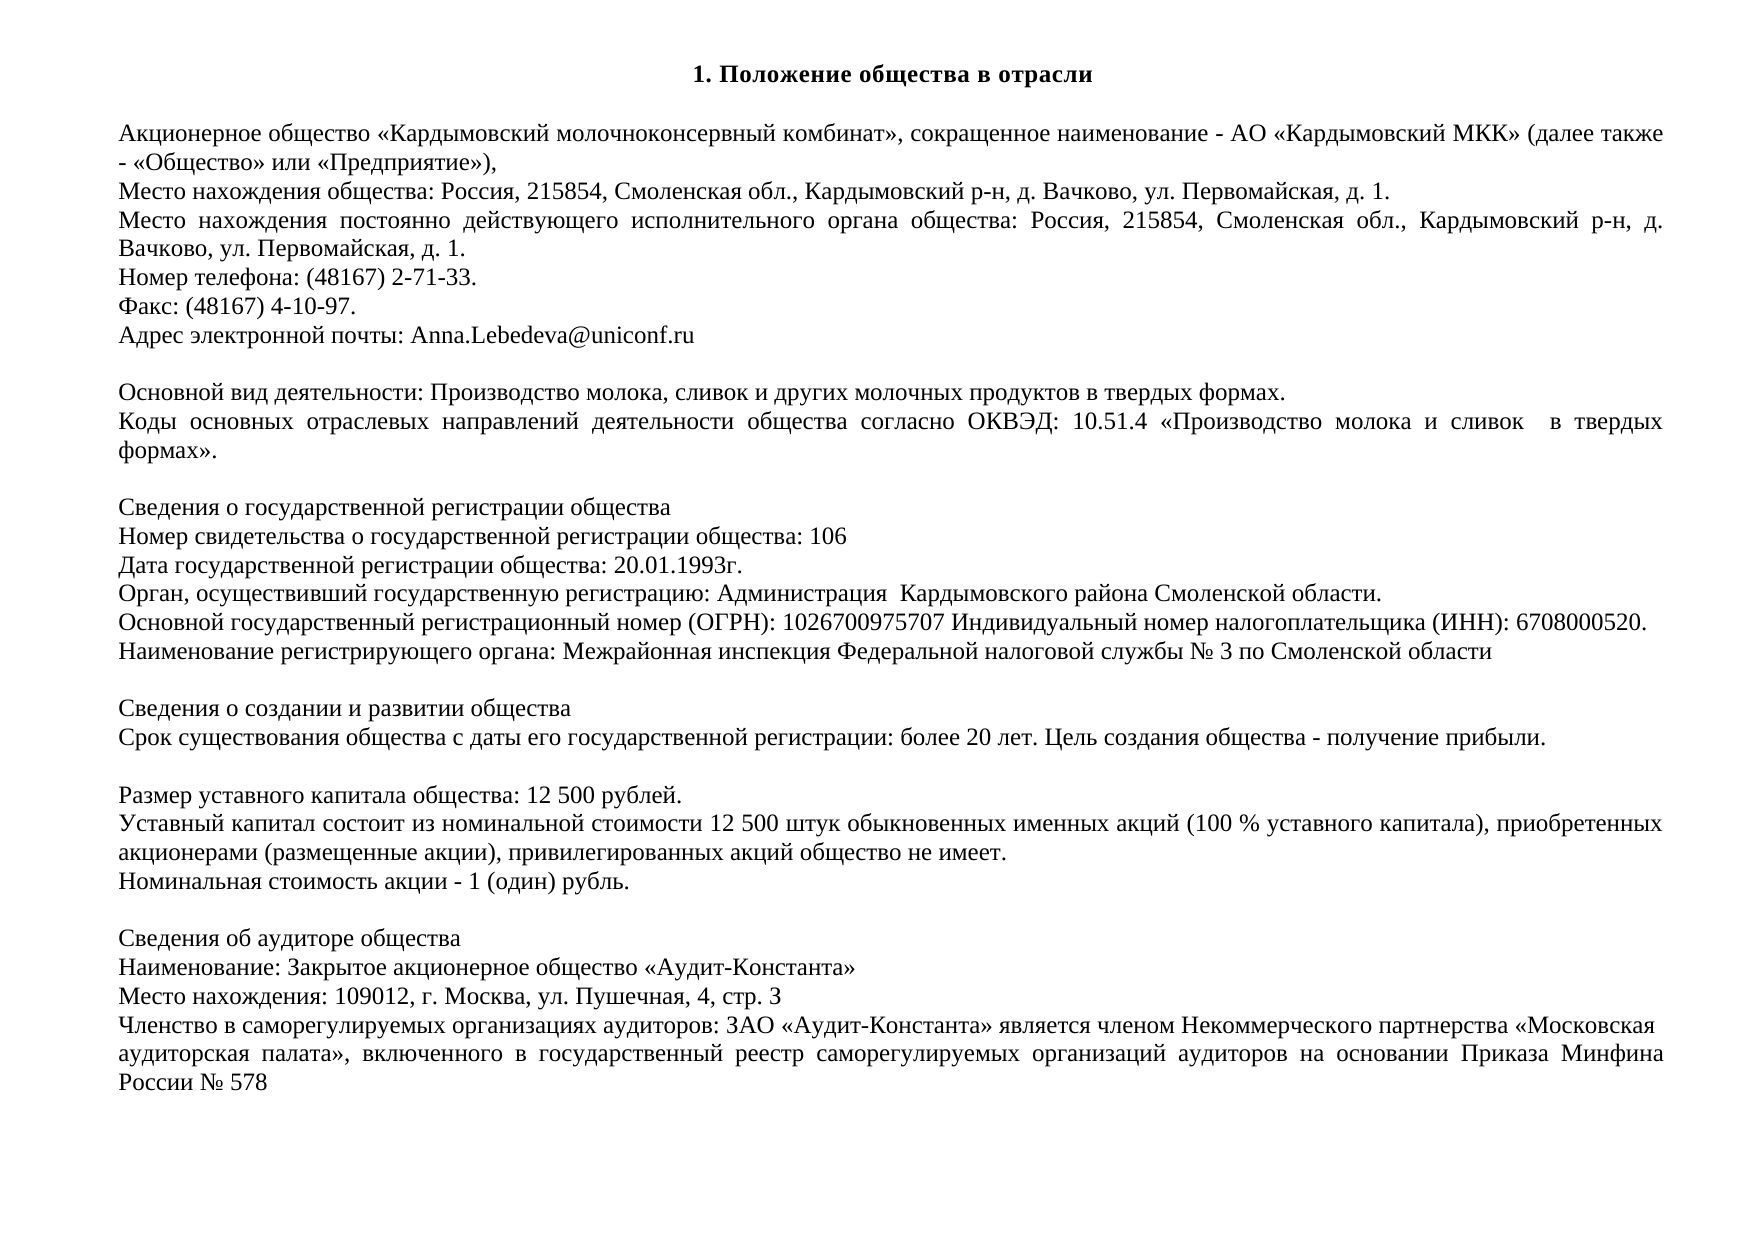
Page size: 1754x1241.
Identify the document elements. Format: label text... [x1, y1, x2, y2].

text Акционерное общество «Кардымовский молочноконсервный комбинат», сокращенное наименование - АО «Кардымовский МКК» (далее также - «Общество» или «Предприятие»), [118, 118, 1665, 176]
text аудиторская палата», включенного в государственный реестр саморегулируемых организаций аудиторов на основании Приказа Минфина России № 578 [118, 1038, 1665, 1096]
text Дата государственной регистрации общества: 20.01.1993г. [118, 550, 1665, 578]
text Номер телефона: (48167) 2-71-33. [118, 262, 1665, 291]
text Размер уставного капитала общества: 12 500 рублей. [118, 780, 1665, 808]
text Орган, осуществивший государственную регистрацию: Администрация Кардымовского района Смоленской области. [118, 578, 1665, 607]
text Уставный капитал состоит из номинальной стоимости 12 500 штук обыкновенных именных акций (100 % уставного капитала), приобретенных акционерами (размещенные акции), привилегированных акций общество не имеет. [118, 808, 1665, 866]
text Коды основных отраслевых направлений деятельности общества согласно ОКВЭД: 10.51.4 «Производство молока и сливок в твердых формах». [118, 406, 1665, 463]
text Место нахождения: 109012, г. Москва, ул. Пушечная, 4, стр. З [118, 981, 1665, 1010]
text Факс: (48167) 4-10-97. [118, 291, 1665, 320]
text Адрес электронной почты: Anna.Lebedeva@uniconf.ru [118, 320, 1665, 348]
text Сведения об аудиторе общества [118, 923, 1665, 952]
text Основной государственный регистрационный номер (ОГРН): 1026700975707 Индивидуальный номер налогоплательщика (ИНН): 6708000520. [118, 607, 1665, 636]
text Сведения о создании и развитии общества [118, 693, 1665, 722]
text 1. Положение общества в отрасли [120, 52, 1665, 90]
text Наименование: Закрытое акционерное общество «Аудит-Константа» [118, 952, 1665, 981]
text Основной вид деятельности: Производство молока, сливок и других молочных продуктов в твердых формах. [118, 377, 1665, 406]
text Номинальная стоимость акции - 1 (один) рубль. [118, 866, 1665, 895]
text Место нахождения общества: Россия, 215854, Смоленская обл., Кардымовский р-н, д. Вачково, ул. Первомайская, д. 1. [118, 176, 1665, 205]
text Срок существования общества с даты его государственной регистрации: более 20 лет. Цель создания общества - получение прибыли. [118, 722, 1665, 751]
text Место нахождения постоянно действующего исполнительного органа общества: Россия, 215854, Смоленская обл., Кардымовский р-н, д. Вачково, ул. Первомайская, д. 1. [118, 205, 1665, 262]
text Наименование регистрирующего органа: Межрайонная инспекция Федеральной налоговой службы № 3 по Смоленской области [118, 636, 1665, 665]
text Сведения о государственной регистрации общества [118, 492, 1665, 521]
text Номер свидетельства о государственной регистрации общества: 106 [118, 521, 1665, 550]
text Членство в саморегулируемых организациях аудиторов: ЗАО «Аудит-Константа» является членом Некоммерческого партнерства «Московская [118, 1010, 1665, 1038]
